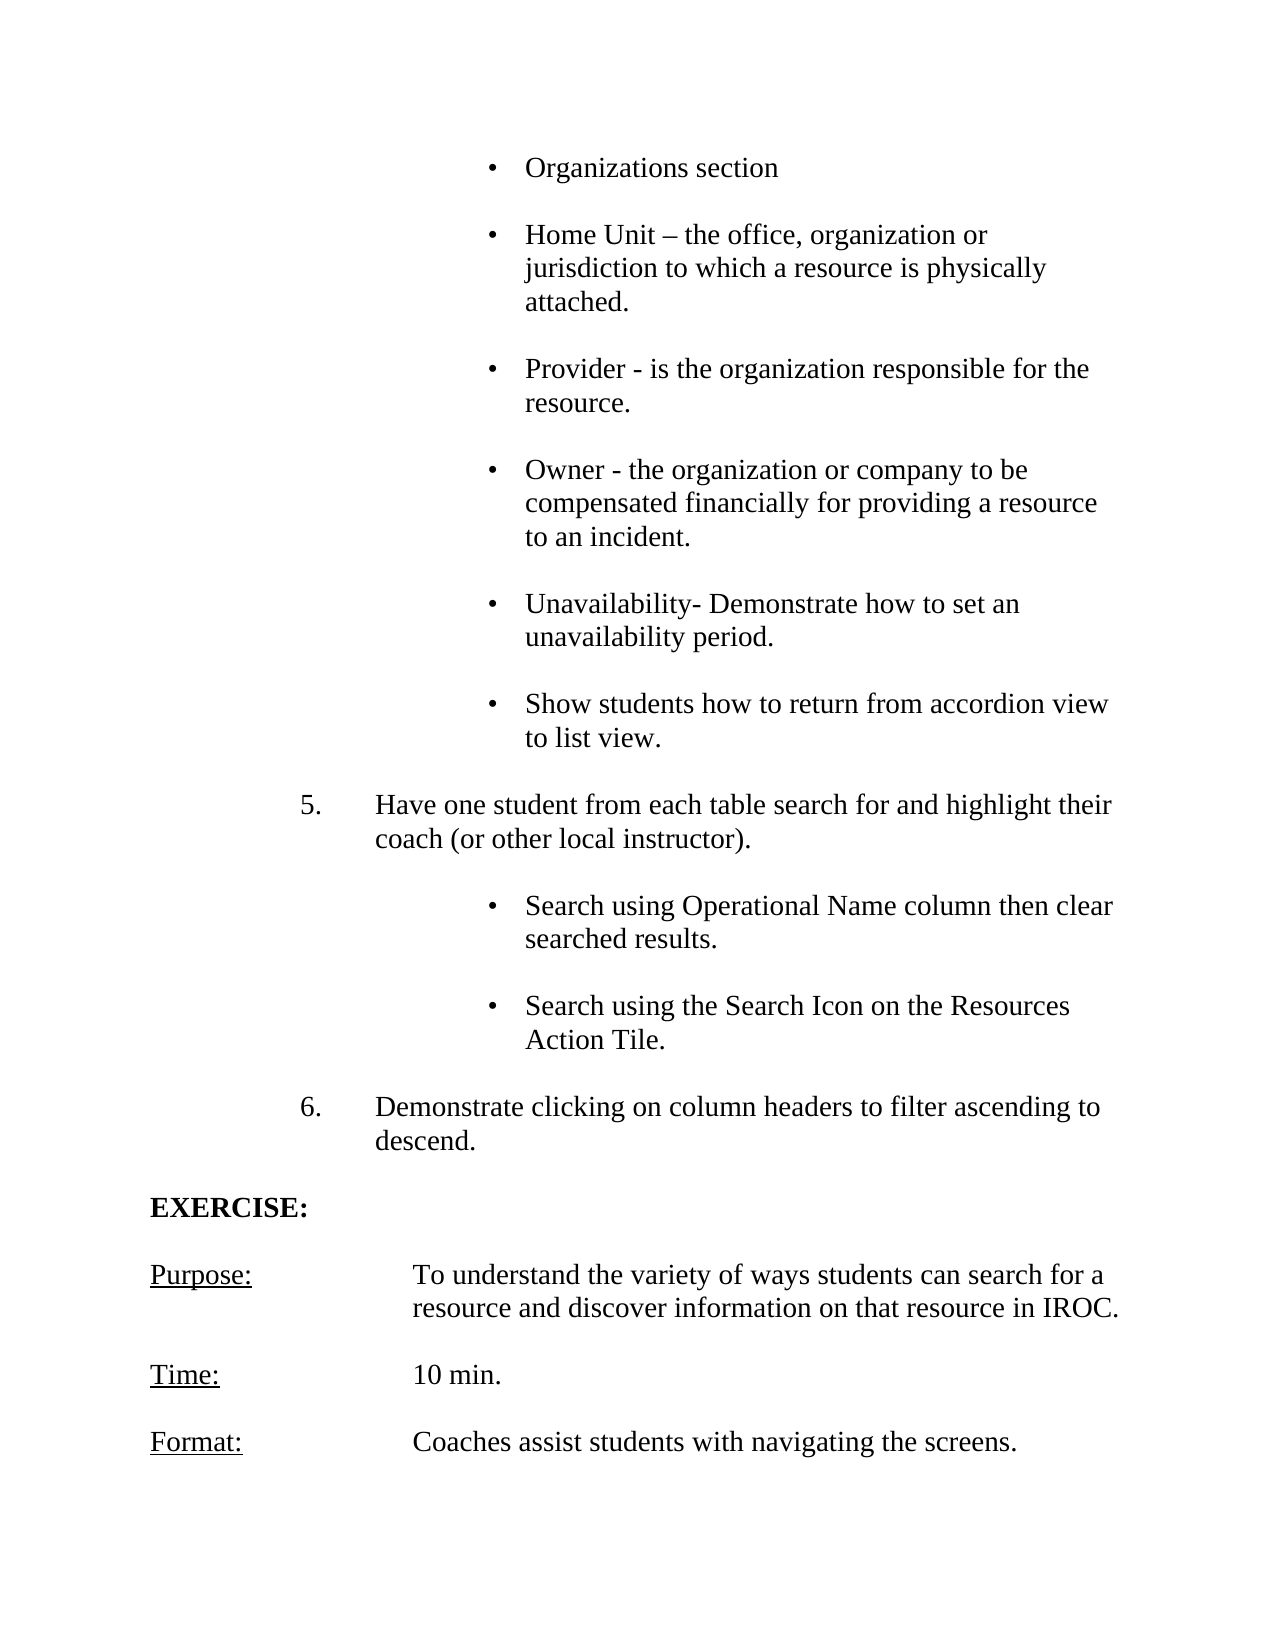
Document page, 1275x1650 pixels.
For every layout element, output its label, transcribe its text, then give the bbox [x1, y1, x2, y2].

list Show students how to return from accordion view to list view. [487, 687, 1125, 754]
list Organizations section [487, 150, 1125, 183]
list Provider - is the organization responsible for the resource. [487, 351, 1125, 418]
list Demonstrate clicking on column headers to filter ascending to descend. [300, 1089, 1125, 1156]
text Time: 10 min. [150, 1357, 1125, 1391]
text Purpose: To understand the variety of ways students can search for a resource and discover information on that resource in IROC. [150, 1257, 1125, 1324]
list Home Unit – the office, organization or jurisdiction to which a resource is physically attached. [487, 217, 1125, 318]
list Have one student from each table search for and highlight their coach (or other local instructor). [300, 787, 1125, 854]
list Unavailability- Demonstrate how to set an unavailability period. [487, 586, 1125, 653]
text EXERCISE: [150, 1190, 1125, 1223]
list Owner - the organization or company to be compensated financially for providing a resource to an incident. [487, 452, 1125, 552]
list Search using the Search Icon on the Resources Action Tile. [487, 988, 1125, 1056]
text Format: Coaches assist students with navigating the screens. [150, 1424, 1125, 1458]
list Search using Operational Name column then clear searched results. [487, 888, 1125, 955]
